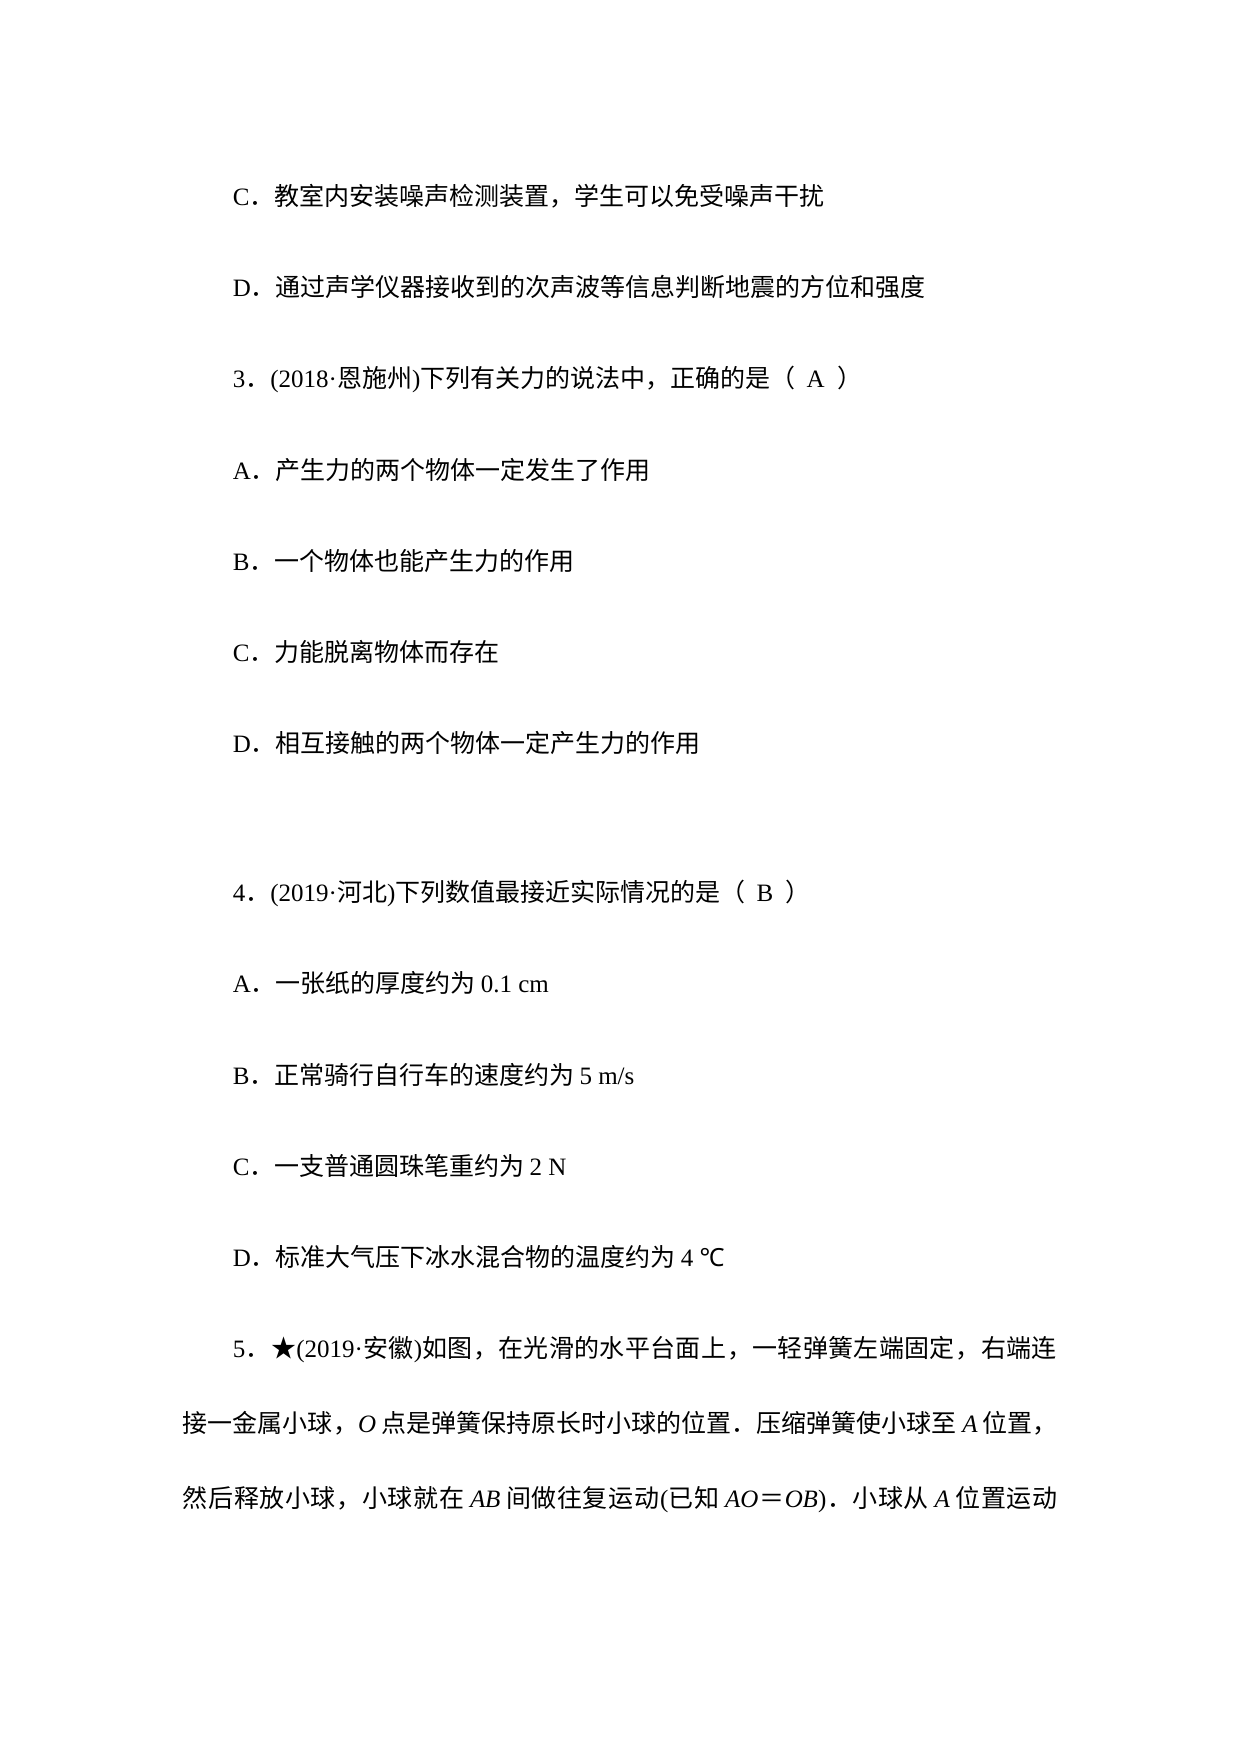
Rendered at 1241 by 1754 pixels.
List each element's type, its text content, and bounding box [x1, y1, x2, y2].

text A．一张纸的厚度约为0.1 cm [183, 949, 1058, 1014]
text C．教室内安装噪声检测装置，学生可以免受噪声干扰 [183, 162, 1058, 227]
text 4．(2019·河北)下列数值最接近实际情况的是（ B ） [183, 858, 1058, 923]
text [183, 1314, 1058, 1529]
text D．通过声学仪器接收到的次声波等信息判断地震的方位和强度 [183, 253, 1058, 318]
text 3．(2018·恩施州)下列有关力的说法中，正确的是（ A ） [183, 344, 1058, 409]
text B．一个物体也能产生力的作用 [183, 527, 1058, 592]
text D．相互接触的两个物体一定产生力的作用 [183, 709, 1058, 774]
text B．正常骑行自行车的速度约为5 m/s [183, 1041, 1058, 1106]
text D．标准大气压下冰水混合物的温度约为4 ℃ [183, 1223, 1058, 1288]
text A．产生力的两个物体一定发生了作用 [183, 436, 1058, 501]
text C．一支普通圆珠笔重约为2 N [183, 1132, 1058, 1197]
text C．力能脱离物体而存在 [183, 618, 1058, 683]
